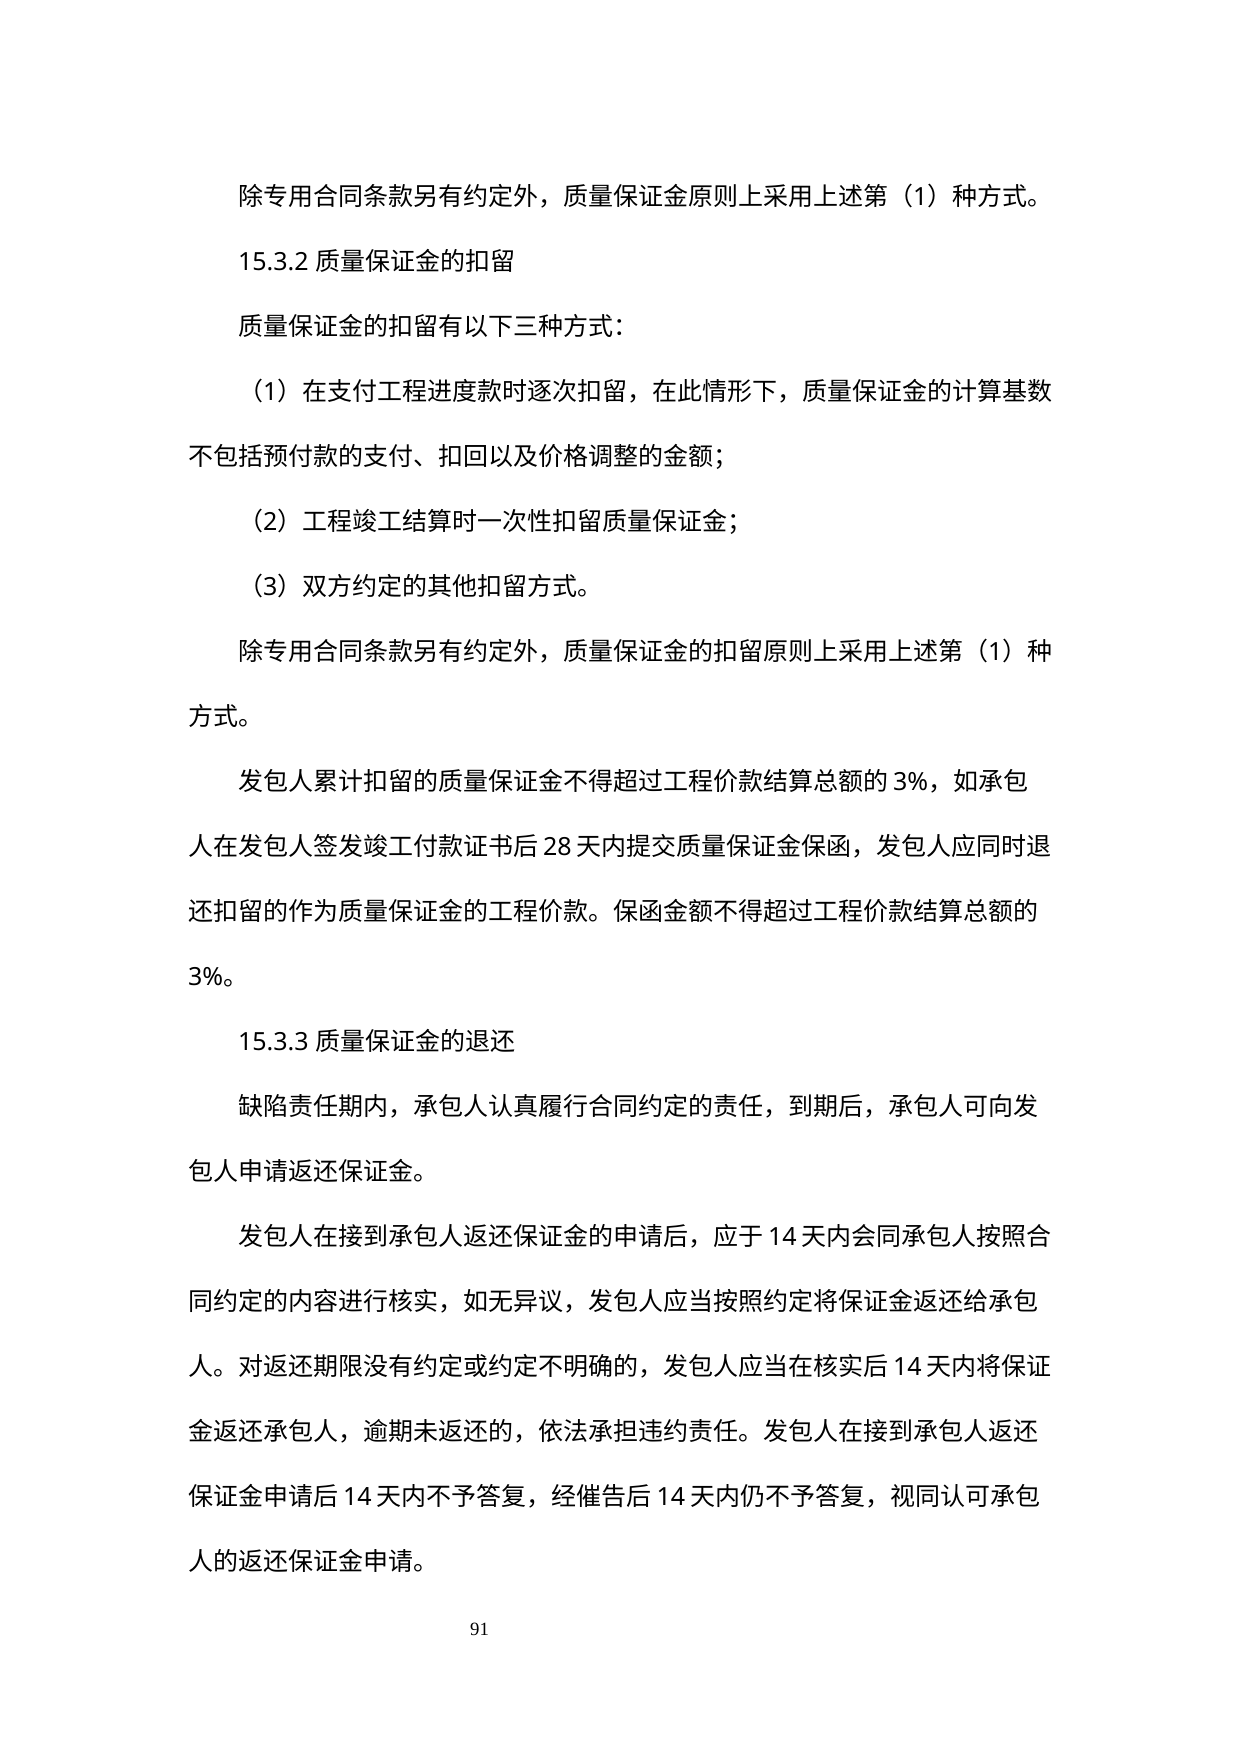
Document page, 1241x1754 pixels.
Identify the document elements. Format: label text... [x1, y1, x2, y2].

text 缺陷责任期内，承包人认真履行合同约定的责任，到期后，承包人可向发包人申请返还保证金。 [188, 1072, 1052, 1202]
text 除专用合同条款另有约定外，质量保证金原则上采用上述第（1）种方式。 [188, 162, 1052, 227]
text （3）双方约定的其他扣留方式。 [188, 552, 1052, 617]
text （2）工程竣工结算时一次性扣留质量保证金； [188, 487, 1052, 552]
text 发包人在接到承包人返还保证金的申请后，应于14天内会同承包人按照合同约定的内容进行核实，如无异议，发包人应当按照约定将保证金返还给承包人。对返还期限没有约定或约定不明确的，发包人应当在核实后14天内将保证金返还承包人，逾期未返还的，依法承担违约责任。发包人在接到承包人返还保证金申请后14天内不予答复，经催告后14天内仍不予答复，视同认可承包人的返还保证金申请。 [188, 1202, 1052, 1592]
text 15.3.3 质量保证金的退还 [188, 1007, 1052, 1072]
text 发包人累计扣留的质量保证金不得超过工程价款结算总额的3%，如承包人在发包人签发竣工付款证书后28天内提交质量保证金保函，发包人应同时退还扣留的作为质量保证金的工程价款。保函金额不得超过工程价款结算总额的3%。 [188, 747, 1052, 1007]
text 15.3.2 质量保证金的扣留 [188, 227, 1052, 292]
text 除专用合同条款另有约定外，质量保证金的扣留原则上采用上述第（1）种方式。 [188, 617, 1052, 747]
text 质量保证金的扣留有以下三种方式： [188, 292, 1052, 357]
text （1）在支付工程进度款时逐次扣留，在此情形下，质量保证金的计算基数不包括预付款的支付、扣回以及价格调整的金额； [188, 357, 1052, 487]
